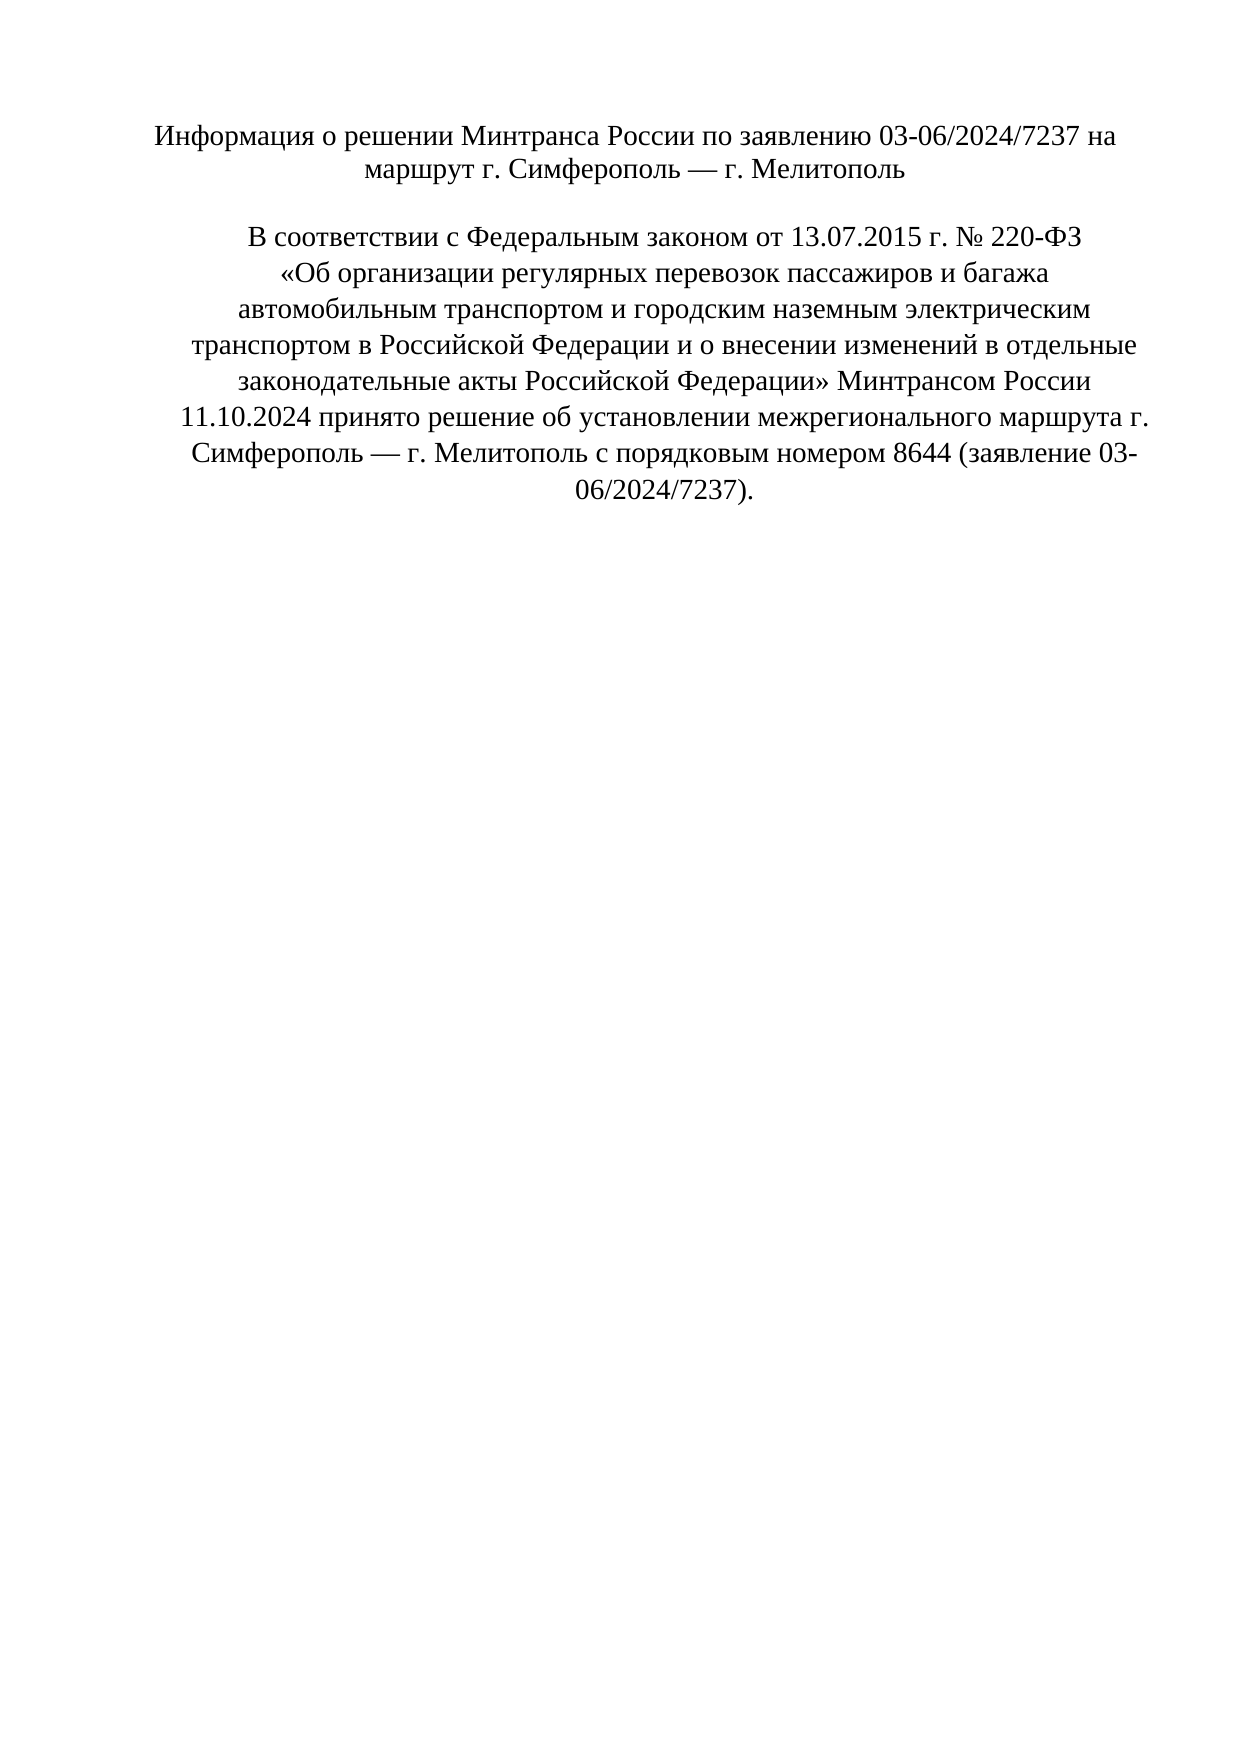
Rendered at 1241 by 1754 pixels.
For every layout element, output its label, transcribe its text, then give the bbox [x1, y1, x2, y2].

text В соответствии с Федеральным законом от 13.07.2015 г. № 220-ФЗ «Об организации регулярных перевозок пассажиров и багажа автомобильным транспортом и городским наземным электрическим транспортом в Российской Федерации и о внесении изменений в отдельные законодательные акты Российской Федерации» Минтрансом России 11.10.2024 принято решение об установлении межрегионального маршрута г. Симферополь — г. Мелитополь с порядковым номером 8644 (заявление 03-06/2024/7237). [177, 219, 1152, 505]
text Информация о решении Минтранса России по заявлению 03-06/2024/7237 на маршрут г. Симферополь — г. Мелитополь [118, 118, 1152, 185]
